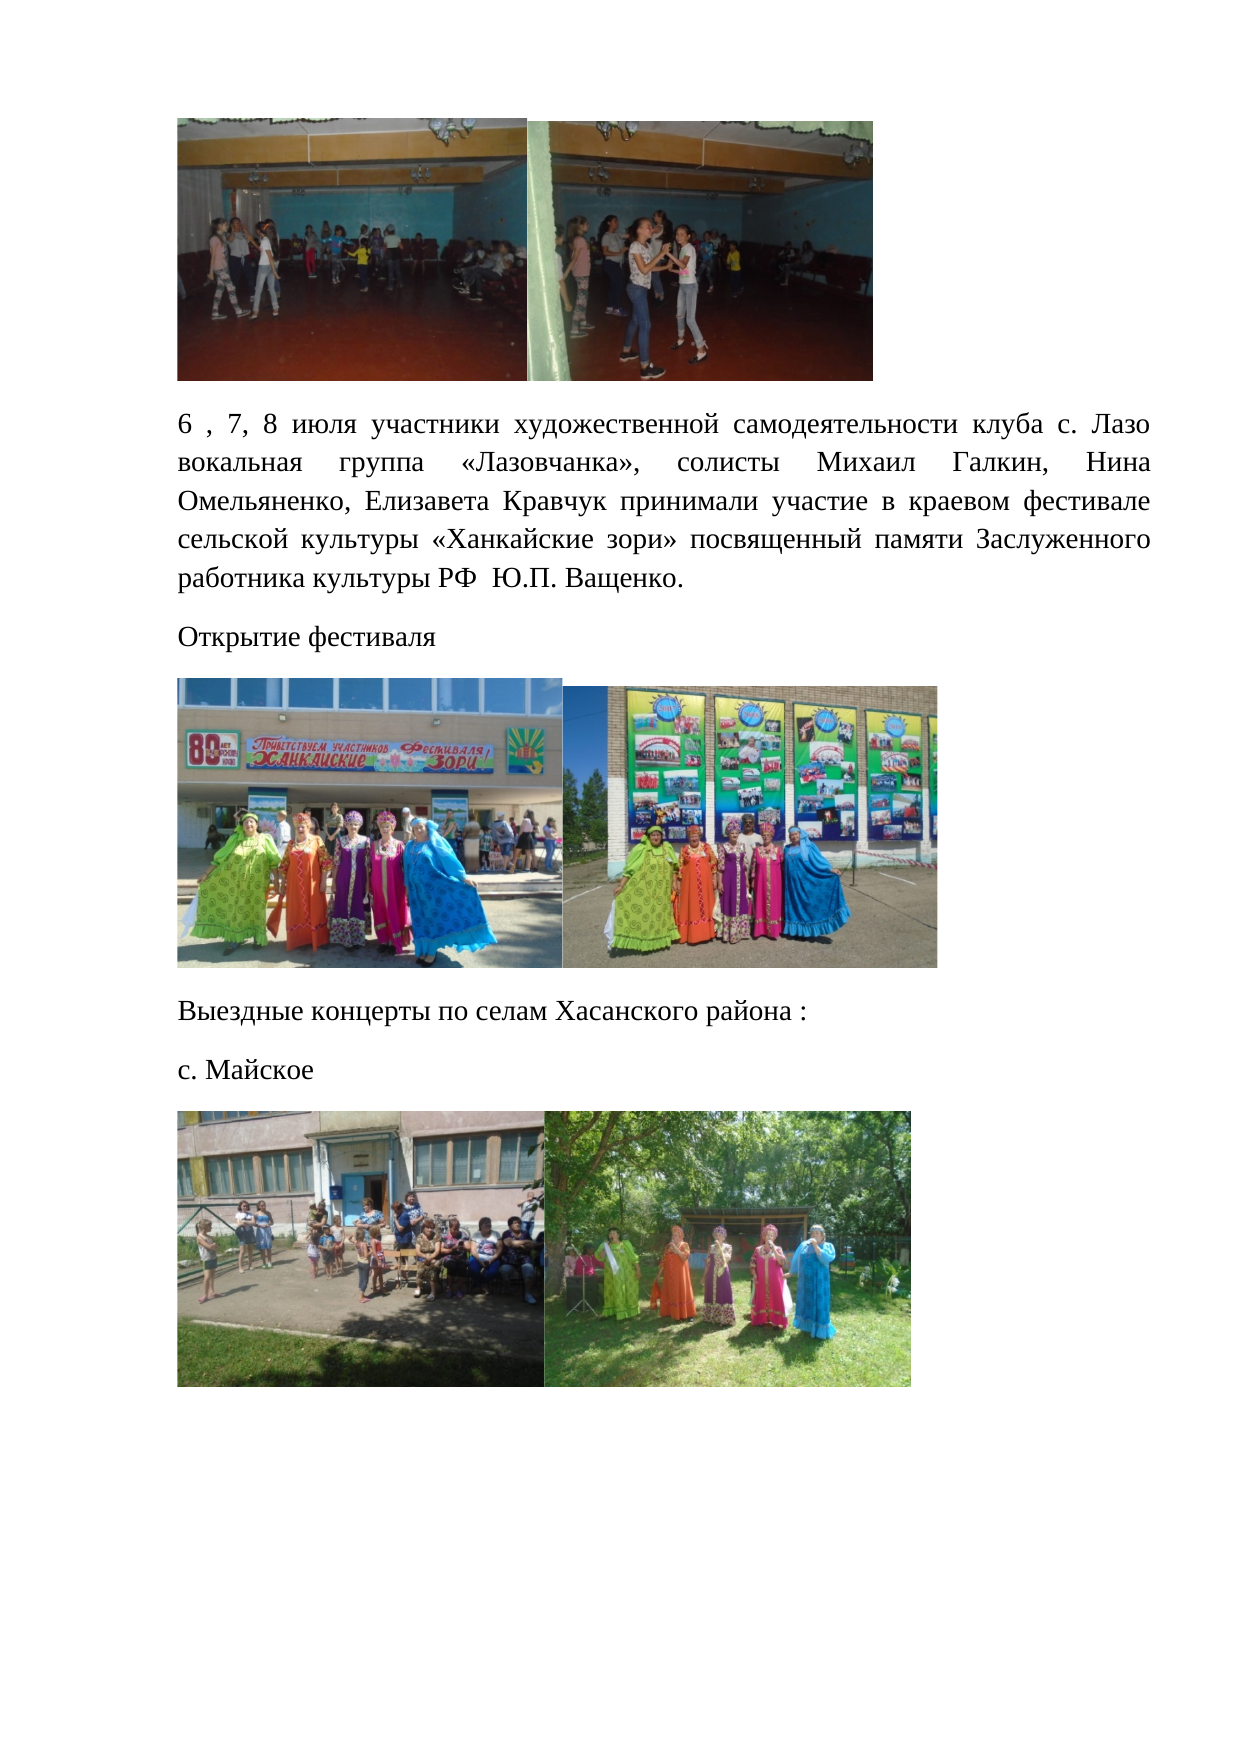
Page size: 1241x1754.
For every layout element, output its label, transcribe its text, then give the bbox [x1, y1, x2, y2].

picture [177, 1111, 911, 1387]
text 6 , 7, 8 июля участники художественной самодеятельности клуба с. Лазо вокальная группа «Лазовчанка», солисты Михаил Галкин, Нина Омельяненко, Елизавета Кравчук принимали участие в краевом фестивале сельской культуры «Ханкайские зори» посвященный памяти Заслуженного работника культуры РФ Ю.П. Ващенко. [177, 406, 1152, 593]
picture [177, 118, 873, 381]
text Выездные концерты по селам Хасанского района : [177, 993, 1152, 1026]
picture [177, 678, 938, 968]
text Открытие фестиваля [177, 619, 1152, 653]
text с. Майское [177, 1052, 1152, 1086]
